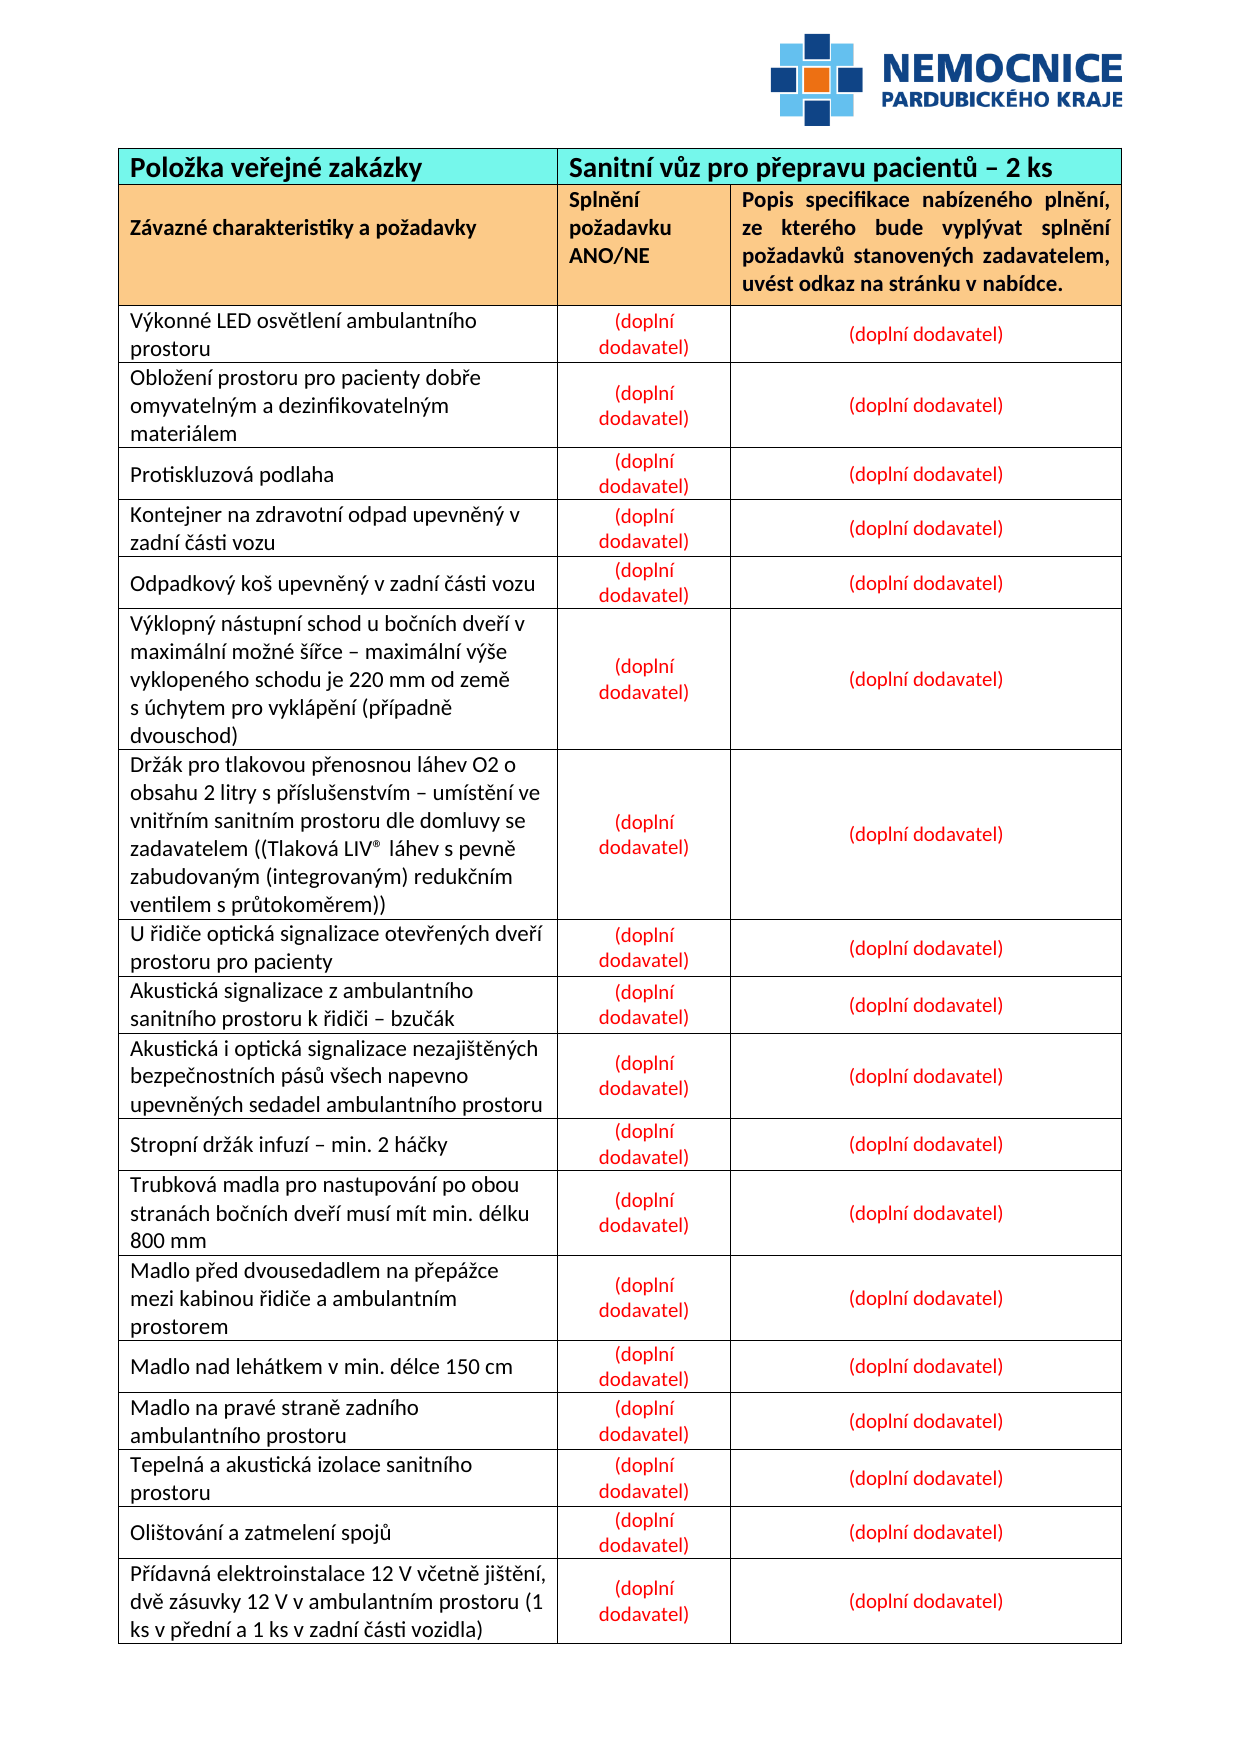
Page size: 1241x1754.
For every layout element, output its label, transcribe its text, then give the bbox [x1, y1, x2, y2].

table_cell (doplní dodavatel) [558, 1171, 730, 1255]
table_cell (doplní dodavatel) [558, 1507, 730, 1558]
table_cell (doplní dodavatel) [558, 750, 730, 918]
table_cell Splnění požadavku ANO/NE [558, 185, 730, 305]
table_cell (doplní dodavatel) [731, 363, 1121, 447]
table_cell Kontejner na zdravotní odpad upevněný v zadní části vozu [119, 500, 557, 556]
table_cell (doplní dodavatel) [558, 363, 730, 447]
table_cell (doplní dodavatel) [558, 1559, 730, 1643]
table_cell Odpadkový koš upevněný v zadní části vozu [119, 557, 557, 608]
table_cell (doplní dodavatel) [731, 448, 1121, 499]
table_cell U řidiče optická signalizace otevřených dveří prostoru pro pacienty [119, 920, 557, 976]
table_cell Závazné charakteristiky a požadavky [119, 185, 557, 305]
table_cell Tepelná a akustická izolace sanitního prostoru [119, 1450, 557, 1506]
table_header Položka veřejné zakázky [119, 149, 557, 184]
table_cell (doplní dodavatel) [731, 920, 1121, 976]
table_cell (doplní dodavatel) [558, 448, 730, 499]
table_cell (doplní dodavatel) [731, 500, 1121, 556]
table_cell (doplní dodavatel) [731, 1256, 1121, 1340]
table_cell (doplní dodavatel) [731, 1119, 1121, 1169]
table_cell Držák pro tlakovou přenosnou láhev O2 o obsahu 2 litry s příslušenstvím – umístění ve vnitřním sanitním prostoru dle domluvy se zadavatelem ((Tlaková LIV® láhev s pevně zabudovaným (integrovaným) redukčním ventilem s průtokoměrem)) [119, 750, 557, 918]
table_cell Popis specifikace nabízeného plnění, ze kterého bude vyplývat splnění požadavků stanovených zadavatelem, uvést odkaz na stránku v nabídce. [731, 185, 1121, 305]
table_cell Protiskluzová podlaha [119, 448, 557, 499]
table_cell (doplní dodavatel) [731, 1341, 1121, 1392]
table_cell (doplní dodavatel) [558, 1450, 730, 1506]
table_cell Olištování a zatmelení spojů [119, 1507, 557, 1558]
table_cell Akustická i optická signalizace nezajištěných bezpečnostních pásů všech napevno upevněných sedadel ambulantního prostoru [119, 1034, 557, 1118]
table_cell (doplní dodavatel) [731, 1034, 1121, 1118]
table_cell Trubková madla pro nastupování po obou stranách bočních dveří musí mít min. délku 800 mm [119, 1171, 557, 1255]
table_cell (doplní dodavatel) [558, 1034, 730, 1118]
table_cell Výkonné LED osvětlení ambulantního prostoru [119, 306, 557, 362]
table_cell (doplní dodavatel) [731, 1393, 1121, 1449]
table_cell Výklopný nástupní schod u bočních dveří v maximální možné šířce – maximální výše vyklopeného schodu je 220 mm od země s úchytem pro vyklápění (případně dvouschod) [119, 609, 557, 749]
table_cell Stropní držák infuzí – min. 2 háčky [119, 1119, 557, 1169]
table_cell Madlo nad lehátkem v min. délce 150 cm [119, 1341, 557, 1392]
table_cell Přídavná elektroinstalace 12 V včetně jištění, dvě zásuvky 12 V v ambulantním prostoru (1 ks v přední a 1 ks v zadní části vozidla) [119, 1559, 557, 1643]
table_cell (doplní dodavatel) [558, 920, 730, 976]
table_cell (doplní dodavatel) [731, 557, 1121, 608]
table_header Sanitní vůz pro přepravu pacientů – 2 ks [558, 149, 1121, 184]
table_cell (doplní dodavatel) [558, 1393, 730, 1449]
picture [769, 32, 1123, 127]
table_cell Obložení prostoru pro pacienty dobře omyvatelným a dezinfikovatelným materiálem [119, 363, 557, 447]
table_cell (doplní dodavatel) [731, 1450, 1121, 1506]
table_cell (doplní dodavatel) [731, 750, 1121, 918]
table_cell (doplní dodavatel) [731, 1171, 1121, 1255]
table_cell (doplní dodavatel) [731, 977, 1121, 1033]
table_cell (doplní dodavatel) [731, 1559, 1121, 1643]
table_cell (doplní dodavatel) [558, 306, 730, 362]
table_cell (doplní dodavatel) [731, 1507, 1121, 1558]
table_cell Akustická signalizace z ambulantního sanitního prostoru k řidiči – bzučák [119, 977, 557, 1033]
table_cell (doplní dodavatel) [558, 977, 730, 1033]
table_cell (doplní dodavatel) [731, 306, 1121, 362]
table_cell (doplní dodavatel) [558, 1341, 730, 1392]
table_cell Madlo na pravé straně zadního ambulantního prostoru [119, 1393, 557, 1449]
table_cell (doplní dodavatel) [558, 557, 730, 608]
table_cell (doplní dodavatel) [558, 1256, 730, 1340]
table_cell (doplní dodavatel) [558, 609, 730, 749]
table_cell (doplní dodavatel) [558, 1119, 730, 1169]
table_cell (doplní dodavatel) [558, 500, 730, 556]
table_cell Madlo před dvousedadlem na přepážce mezi kabinou řidiče a ambulantním prostorem [119, 1256, 557, 1340]
table_cell (doplní dodavatel) [731, 609, 1121, 749]
